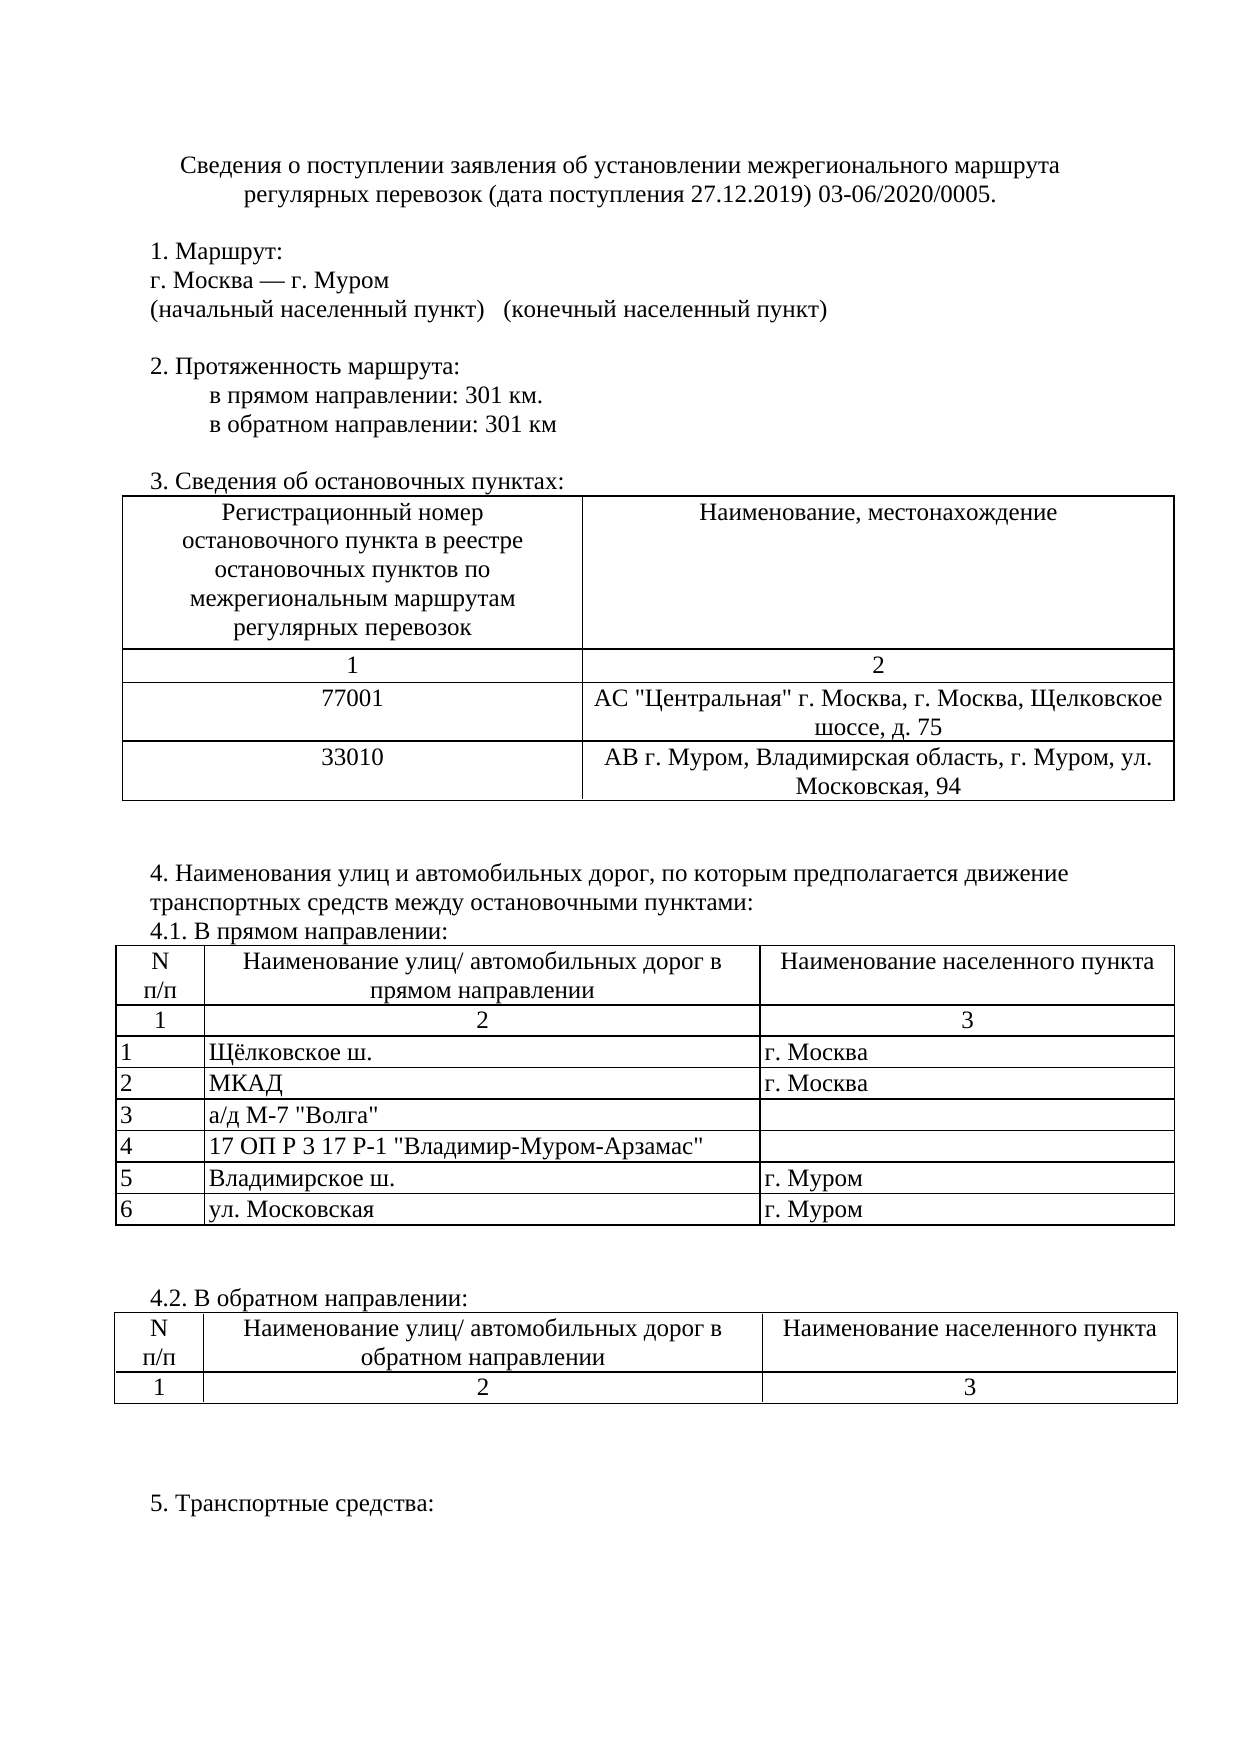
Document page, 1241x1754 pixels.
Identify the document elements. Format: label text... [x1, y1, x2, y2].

table_cell АС "Центральная" г. Москва, г. Москва, Щелковское шоссе, д. 75 [583, 683, 1173, 740]
table_cell МКАД [205, 1068, 759, 1098]
table_header Наименование населенного пункта [763, 1313, 1177, 1371]
table_cell 3 [761, 1006, 1174, 1035]
table_cell Владимирское ш. [205, 1163, 759, 1193]
table_cell 1 [115, 1372, 203, 1402]
table_cell г. Муром [761, 1163, 1174, 1193]
text г. Москва — г. Муром [150, 265, 1090, 294]
table_cell АВ г. Муром, Владимирская область, г. Муром, ул. Московская, 94 [583, 742, 1173, 799]
table_header N п/п [115, 1313, 203, 1371]
text 5. Транспортные средства: [150, 1488, 1090, 1517]
table_cell Щёлковское ш. [205, 1037, 759, 1067]
table_header N п/п [117, 946, 204, 1004]
table_cell 3 [117, 1100, 204, 1130]
table_cell 3 [763, 1371, 1177, 1402]
table_cell [761, 1131, 1174, 1161]
table_cell г. Москва [761, 1037, 1174, 1067]
table_header Наименование, местонахождение [583, 497, 1173, 648]
table_cell 2 [117, 1068, 204, 1098]
table_cell 4 [117, 1131, 204, 1161]
table_cell 2 [583, 650, 1173, 681]
table_header Наименование улиц/ автомобильных дорог в обратном направлении [204, 1313, 762, 1371]
table_cell 33010 [123, 742, 582, 799]
table_cell г. Муром [761, 1194, 1174, 1224]
table_header Наименование улиц/ автомобильных дорог в прямом направлении [205, 946, 759, 1004]
text в обратном направлении: 301 км [150, 409, 1090, 437]
table_cell 1 [123, 650, 582, 681]
table_header Регистрационный номер остановочного пункта в реестре остановочных пунктов по межрегиональным маршрутам регулярных перевозок [123, 497, 582, 648]
table_cell [761, 1100, 1174, 1130]
text 4.2. В обратном направлении: [150, 1283, 1090, 1312]
table_cell 1 [117, 1037, 204, 1067]
text 4.1. В прямом направлении: [150, 916, 1090, 945]
table_cell ул. Московская [205, 1194, 759, 1224]
text 2. Протяженность маршрута: [150, 351, 1090, 380]
text 1. Маршрут: [150, 236, 1090, 265]
table_cell 1 [117, 1006, 204, 1035]
table_cell 77001 [123, 683, 582, 740]
text в прямом направлении: 301 км. [150, 380, 1090, 409]
table_cell г. Москва [761, 1068, 1174, 1098]
table_cell 6 [117, 1194, 204, 1224]
table_cell 2 [204, 1373, 762, 1402]
text Сведения о поступлении заявления об установлении межрегионального маршрута регулярных перевозок (дата поступления 27.12.2019) 03-06/2020/0005. [150, 150, 1090, 207]
table_cell 17 ОП Р 3 17 Р-1 "Владимир-Муром-Арзамас" [205, 1131, 759, 1161]
table_cell а/д М-7 "Волга" [205, 1100, 759, 1130]
table_cell 2 [205, 1006, 759, 1035]
text 3. Сведения об остановочных пунктах: [150, 466, 1090, 495]
text 4. Наименования улиц и автомобильных дорог, по которым предполагается движение транспортных средств между остановочными пунктами: [150, 858, 1090, 916]
table_cell 5 [117, 1163, 204, 1193]
table_header Наименование населенного пункта [761, 946, 1174, 1004]
text (начальный населенный пункт) (конечный населенный пункт) [150, 294, 1090, 322]
